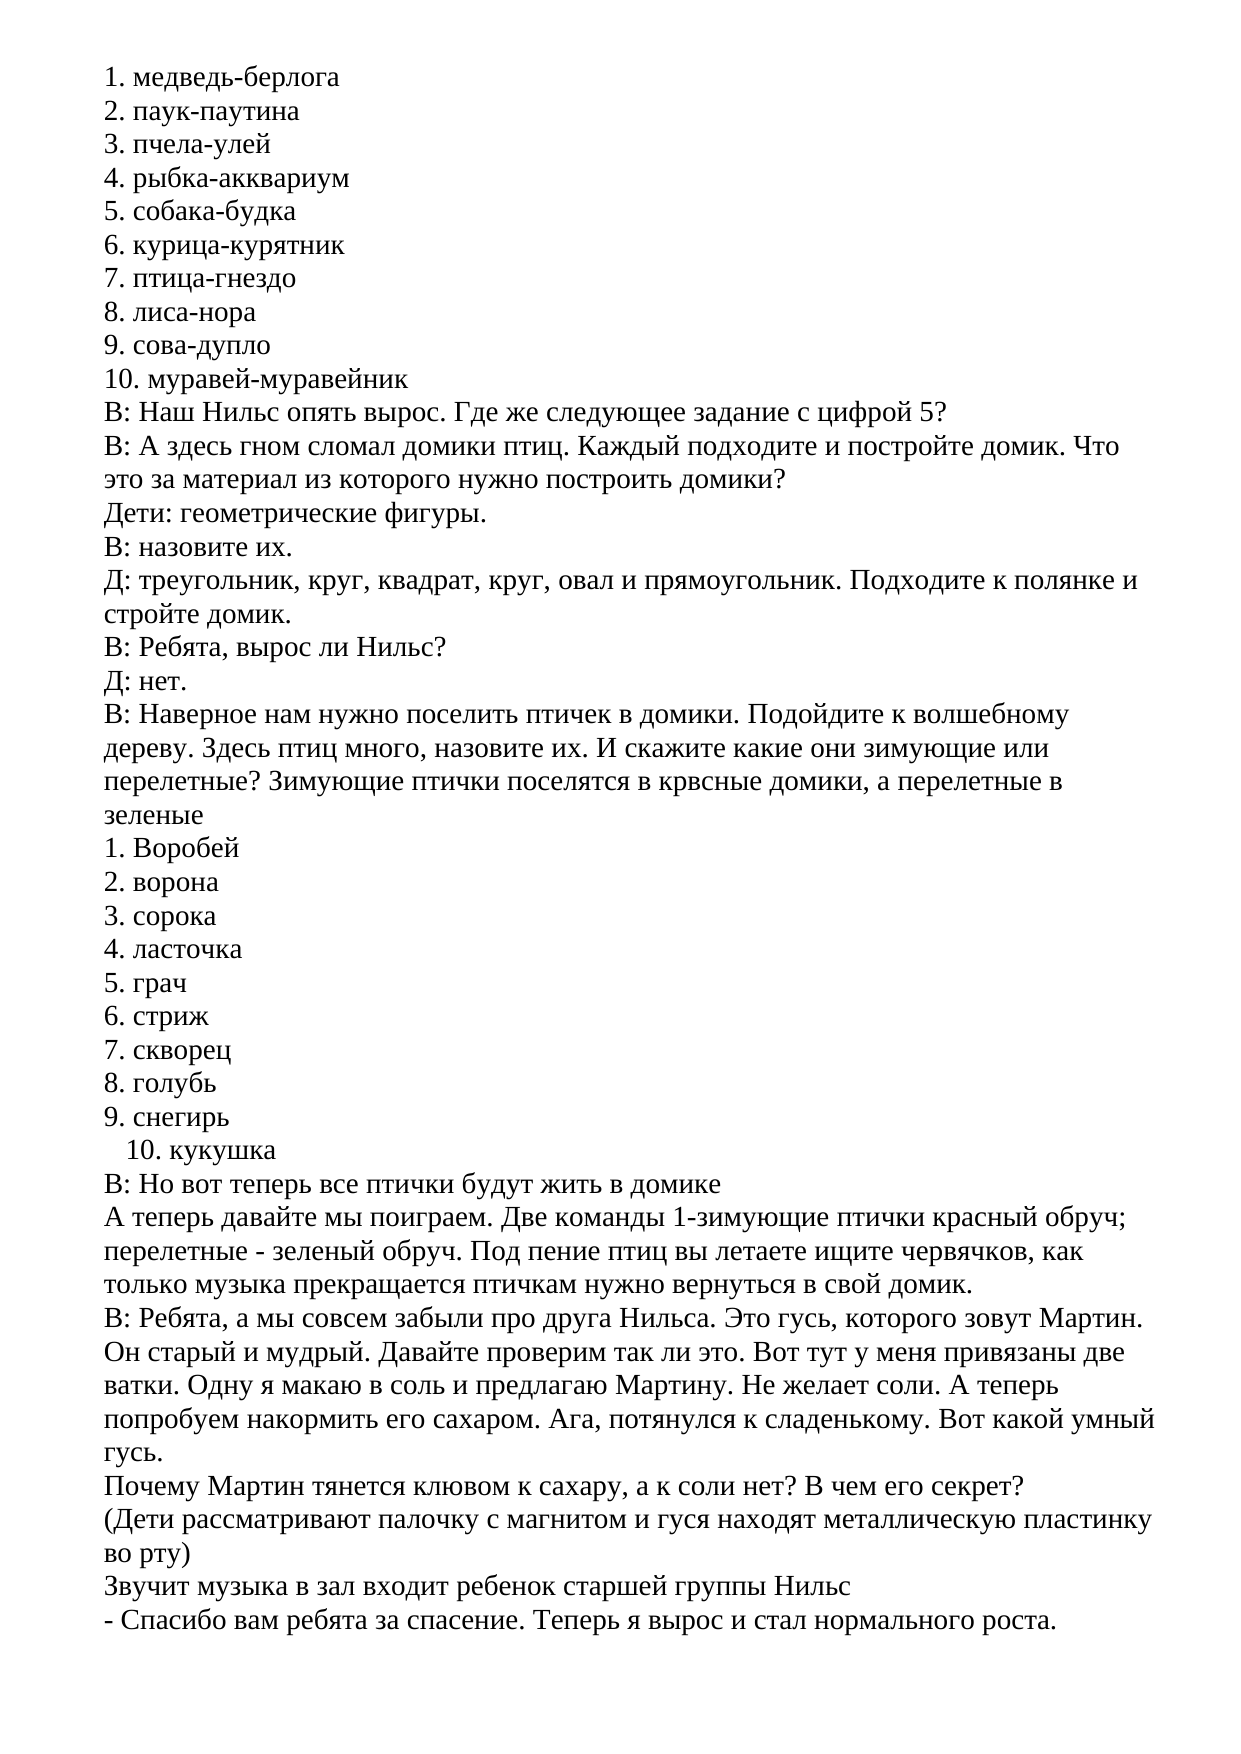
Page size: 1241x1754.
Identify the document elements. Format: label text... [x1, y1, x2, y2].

text 9. снегирь [103, 1099, 1167, 1132]
text 8. голубь [103, 1065, 1167, 1099]
text 4. ласточка [103, 931, 1167, 965]
text (Дети рассматривают палочку с магнитом и гуся находят металлическую пластинку во рту) [103, 1501, 1167, 1568]
text 3. сорока [103, 898, 1167, 931]
text 7. птица-гнездо [103, 260, 1167, 294]
text 2. ворона [103, 864, 1167, 898]
text В: Наш Нильс опять вырос. Где же следующее задание с цифрой 5? [103, 394, 1167, 428]
text В: Ребята, вырос ли Нильс? [103, 629, 1167, 663]
text 5. грач [103, 965, 1167, 998]
text В: Наверное нам нужно поселить птичек в домики. Подойдите к волшебному дереву. Здесь птиц много, назовите их. И скажите какие они зимующие или перелетные? Зимующие птички поселятся в крвсные домики, а перелетные в зеленые [103, 696, 1167, 831]
text Д: нет. [103, 663, 1167, 696]
text В: Ребята, а мы совсем забыли про друга Нильса. Это гусь, которого зовут Мартин. Он старый и мудрый. Давайте проверим так ли это. Вот тут у меня привязаны две ватки. Одну я макаю в соль и предлагаю Мартину. Не желает соли. А теперь попробуем накормить его сахаром. Ага, потянулся к сладенькому. Вот какой умный гусь. [103, 1300, 1167, 1468]
text Дети: геометрические фигуры. [103, 495, 1167, 529]
text 1. Воробей [103, 831, 1167, 864]
text 6. стриж [103, 998, 1167, 1032]
text Д: треугольник, круг, квадрат, круг, овал и прямоугольник. Подходите к полянке и стройте домик. [103, 562, 1167, 629]
text 9. сова-дупло [103, 327, 1167, 361]
text 4. рыбка-акквариум [103, 160, 1167, 193]
text 1. медведь-берлога [103, 59, 1167, 93]
text Почему Мартин тянется клювом к сахару, а к соли нет? В чем его секрет? [103, 1468, 1167, 1501]
text В: назовите их. [103, 529, 1167, 562]
text 2. паук-паутина [103, 93, 1167, 126]
text В: А здесь гном сломал домики птиц. Каждый подходите и постройте домик. Что это за материал из которого нужно построить домики? [103, 428, 1167, 495]
text 6. курица-курятник [103, 227, 1167, 260]
text 10. кукушка [103, 1132, 1167, 1166]
text 3. пчела-улей [103, 126, 1167, 160]
text - Спасибо вам ребята за спасение. Теперь я вырос и стал нормального роста. [103, 1602, 1167, 1636]
text 5. собака-будка [103, 193, 1167, 227]
text 10. муравей-муравейник [103, 361, 1167, 394]
text 8. лиса-нора [103, 294, 1167, 327]
text Звучит музыка в зал входит ребенок старшей группы Нильс [103, 1568, 1167, 1602]
text В: Но вот теперь все птички будут жить в домике [103, 1166, 1167, 1199]
text А теперь давайте мы поиграем. Две команды 1-зимующие птички красный обруч; перелетные - зеленый обруч. Под пение птиц вы летаете ищите червячков, как только музыка прекращается птичкам нужно вернуться в свой домик. [103, 1199, 1167, 1300]
text 7. скворец [103, 1032, 1167, 1065]
